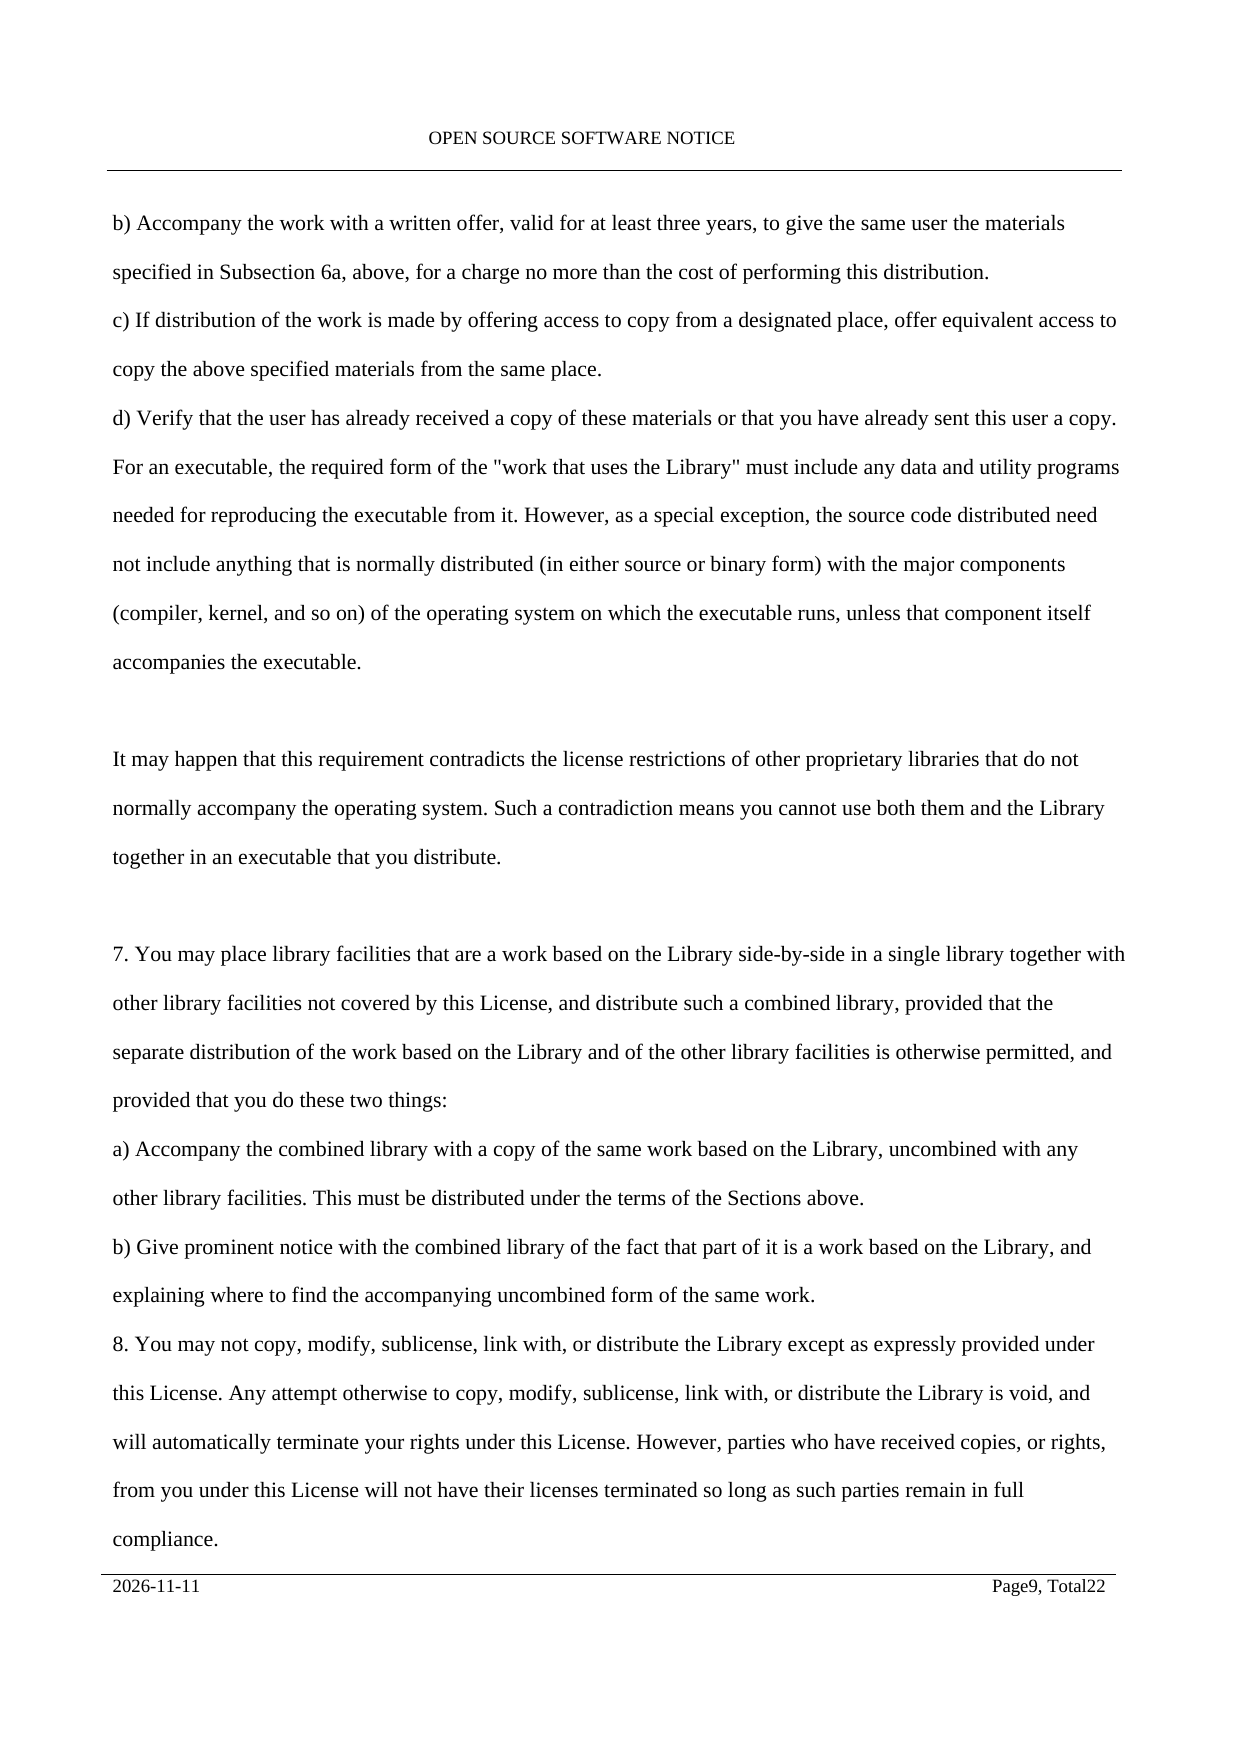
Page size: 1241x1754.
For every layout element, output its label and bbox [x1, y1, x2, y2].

text [112, 206, 1128, 1555]
